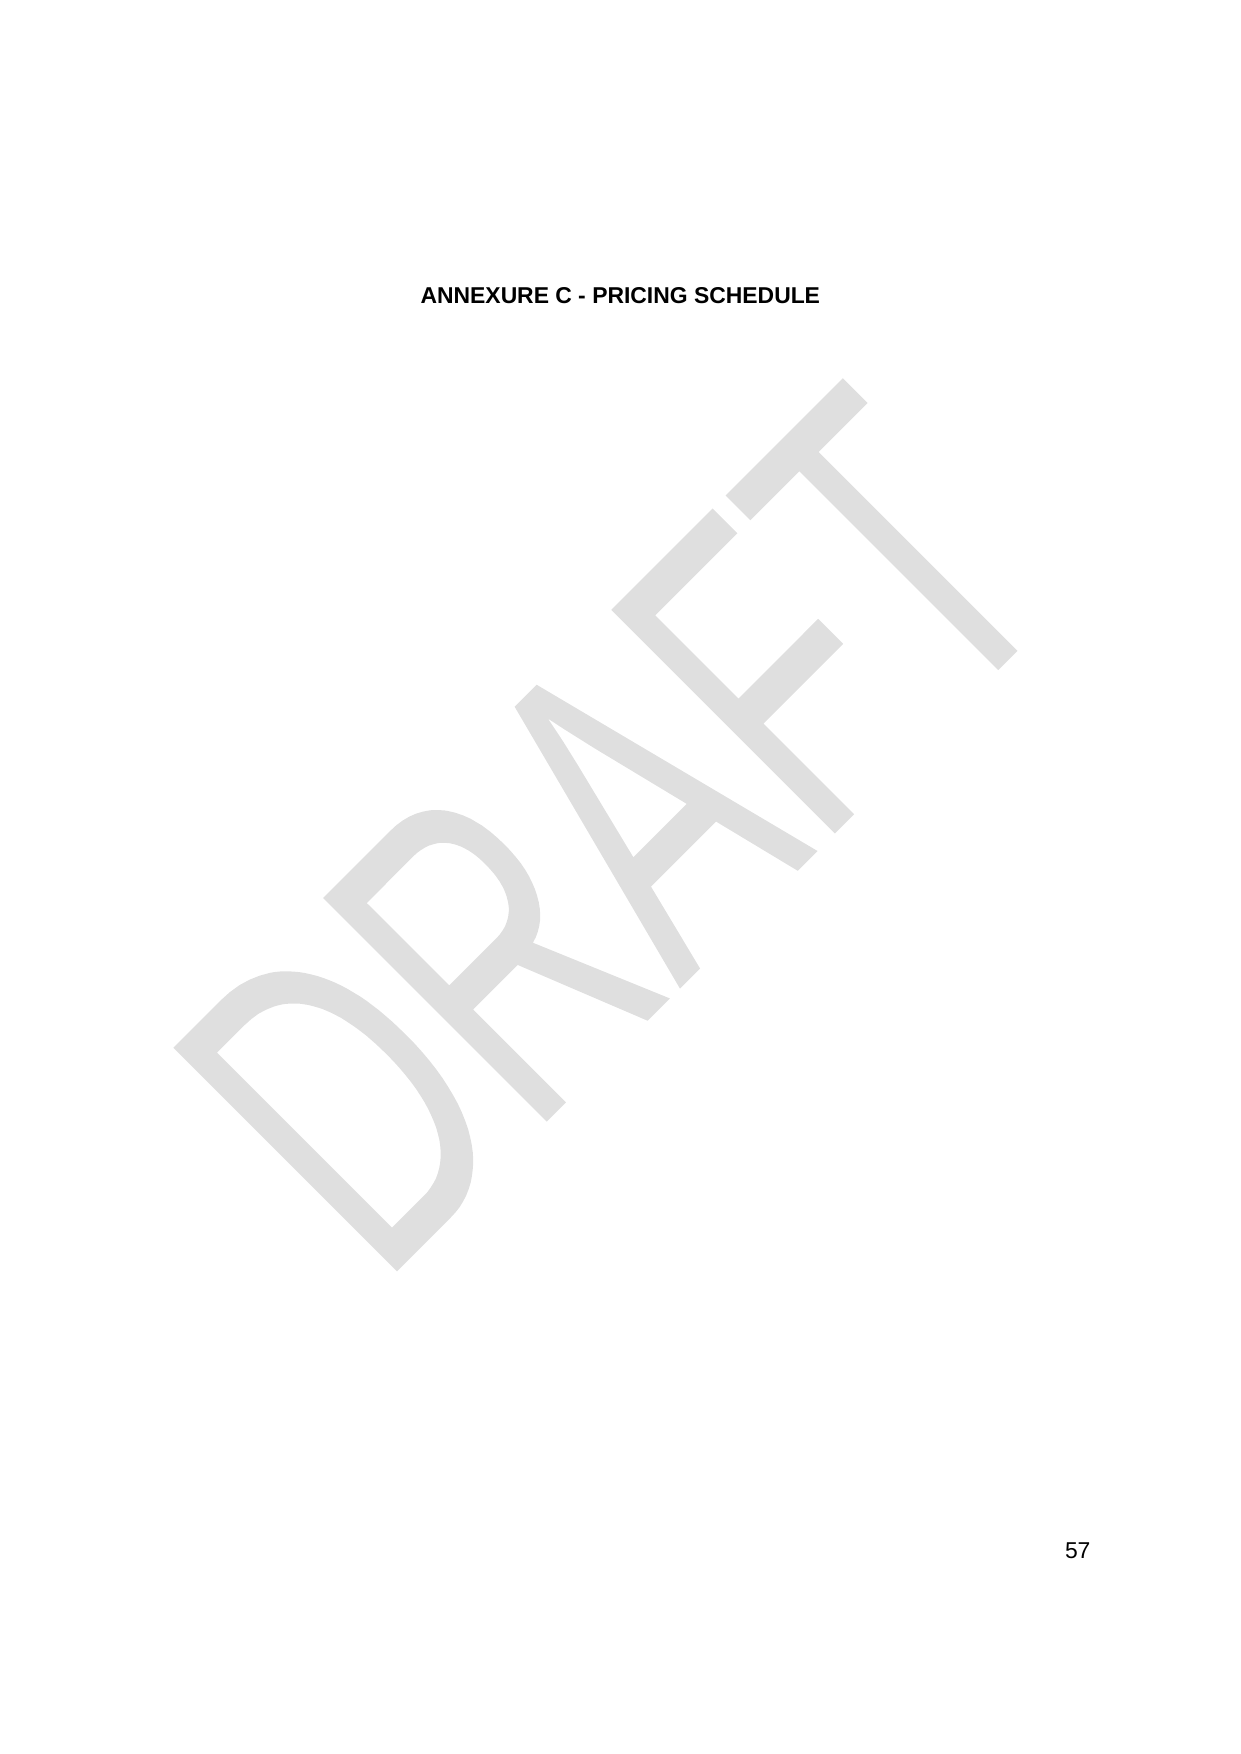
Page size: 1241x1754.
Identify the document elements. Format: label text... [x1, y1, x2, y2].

text ANNEXURE C - PRICING SCHEDULE [150, 282, 1090, 308]
